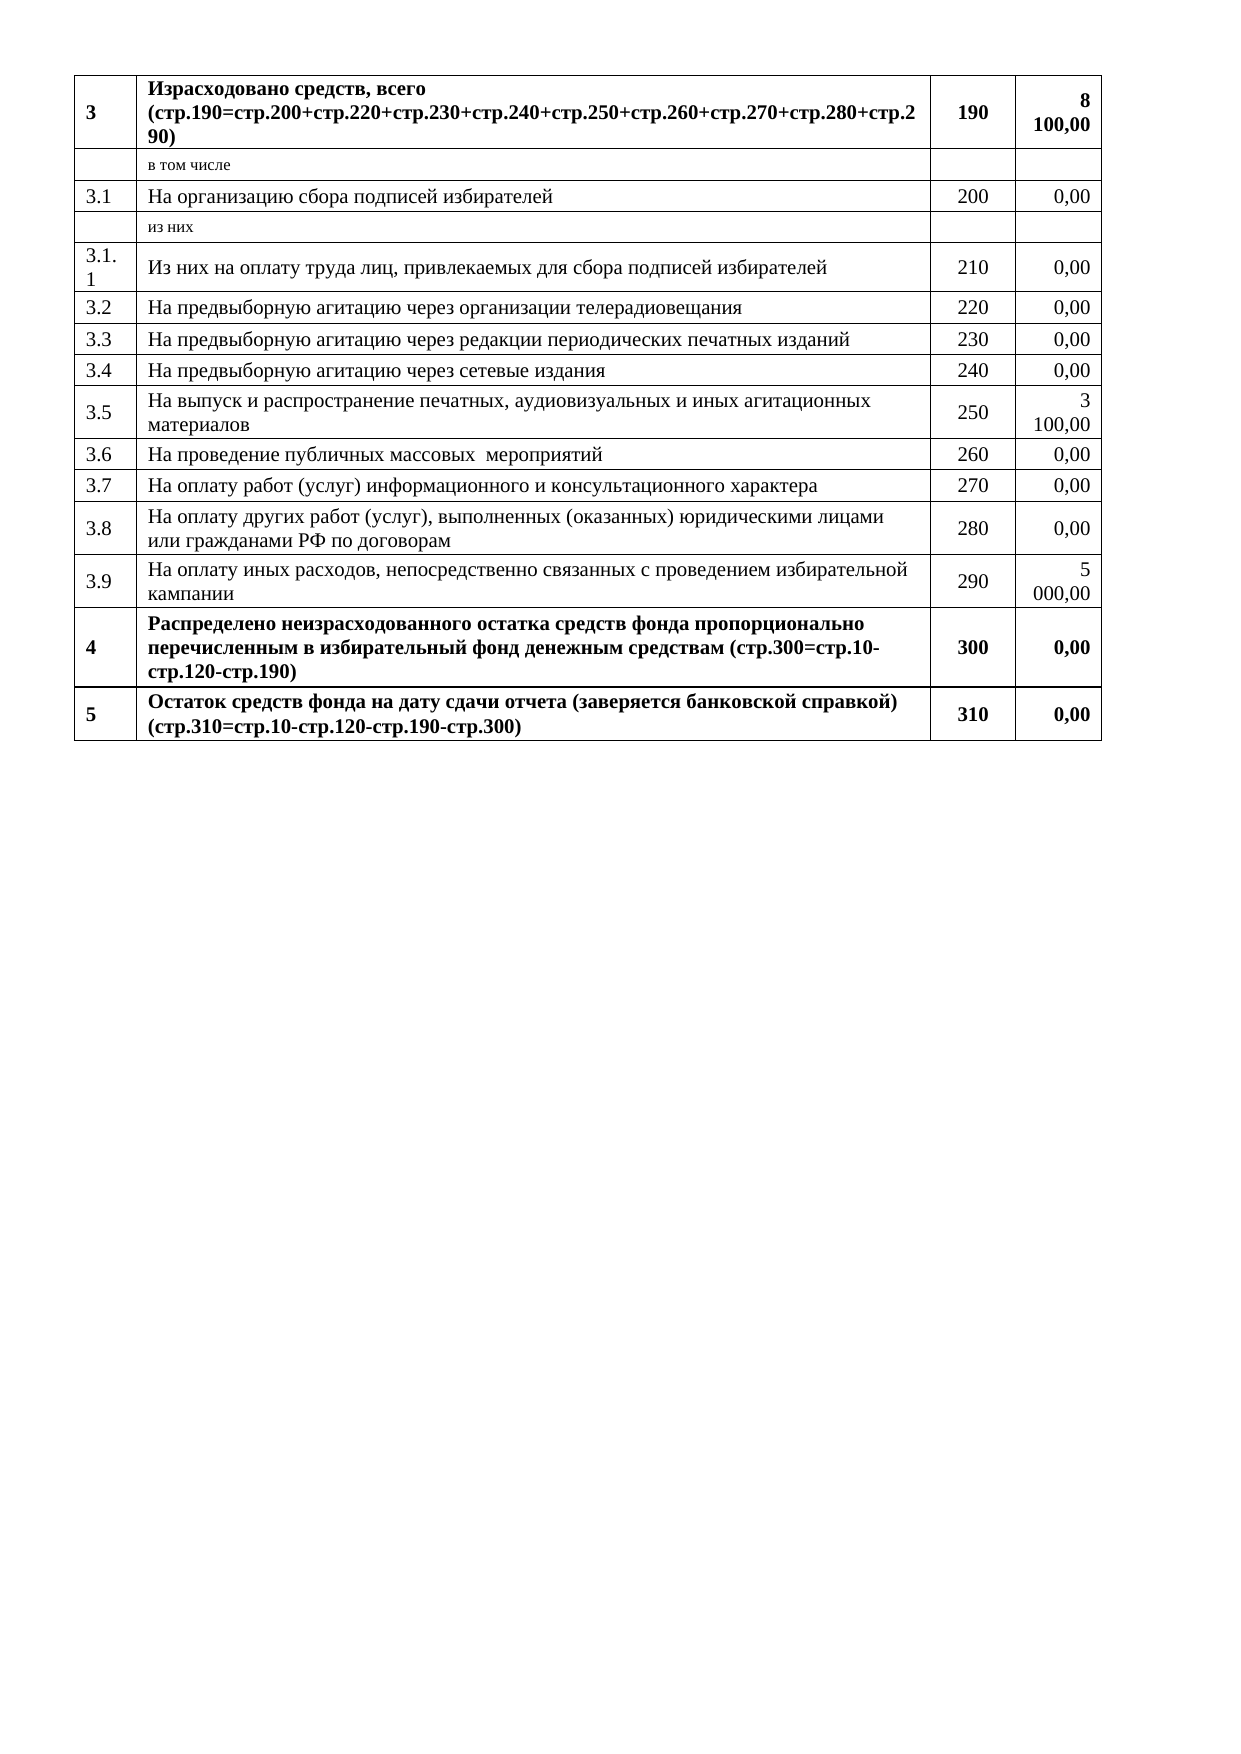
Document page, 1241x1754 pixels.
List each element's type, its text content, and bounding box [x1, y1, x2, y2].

table_cell 3.1 [75, 181, 136, 211]
table_cell 230 [931, 324, 1015, 354]
table_cell 3.5 [75, 386, 136, 438]
table_cell 240 [931, 355, 1015, 385]
table_cell Израсходовано средств, всего (стр.190=стр.200+стр.220+стр.230+стр.240+стр.250+стр.260+стр.270+стр.280+стр.290) [137, 76, 930, 148]
table_cell 280 [931, 502, 1015, 554]
table_cell На оплату других работ (услуг), выполненных (оказанных) юридическими лицами или гражданами РФ по договорам [137, 502, 930, 554]
table_cell 5 [75, 688, 136, 739]
table_cell 0,00 [1016, 324, 1101, 354]
table_cell 3.7 [75, 470, 136, 501]
table_cell 270 [931, 470, 1015, 501]
table_cell 220 [931, 292, 1015, 322]
table_cell На оплату иных расходов, непосредственно связанных с проведением избирательной кампании [137, 555, 930, 607]
table_cell [1016, 212, 1101, 242]
table_cell 3 [75, 76, 136, 148]
table_cell в том числе [137, 149, 930, 179]
table_cell 0,00 [1016, 355, 1101, 385]
table_cell 3.8 [75, 502, 136, 554]
table_cell 3.4 [75, 355, 136, 385]
table_cell 0,00 [1016, 243, 1101, 291]
table_cell 0,00 [1016, 181, 1101, 211]
table_cell 200 [931, 181, 1015, 211]
table_cell [931, 212, 1015, 242]
table_cell 3.2 [75, 292, 136, 322]
table_cell На предвыборную агитацию через редакции периодических печатных изданий [137, 324, 930, 354]
table_cell [75, 149, 136, 179]
table_cell 0,00 [1016, 292, 1101, 322]
table_cell [1016, 149, 1101, 179]
table_cell 190 [931, 76, 1015, 148]
table_cell 3.3 [75, 324, 136, 354]
table_cell 5 000,00 [1016, 555, 1101, 607]
table_cell 3.1.1 [75, 243, 136, 291]
table_cell [931, 149, 1015, 179]
table_cell 290 [931, 555, 1015, 607]
table_cell 0,00 [1016, 502, 1101, 554]
table_cell [75, 212, 136, 242]
table_cell На проведение публичных массовых мероприятий [137, 439, 930, 469]
table_cell 3.6 [75, 439, 136, 469]
table_cell Распределено неизрасходованного остатка средств фонда пропорционально перечисленным в избирательный фонд денежным средствам (стр.300=стр.10-стр.120-стр.190) [137, 608, 930, 686]
table_cell 300 [931, 608, 1015, 686]
table_cell 210 [931, 243, 1015, 291]
table_cell На предвыборную агитацию через организации телерадиовещания [137, 292, 930, 322]
table_cell 250 [931, 386, 1015, 438]
table_cell 310 [931, 688, 1015, 739]
table_cell Из них на оплату труда лиц, привлекаемых для сбора подписей избирателей [137, 243, 930, 291]
table_cell На выпуск и распространение печатных, аудиовизуальных и иных агитационных материалов [137, 386, 930, 438]
table_cell 260 [931, 439, 1015, 469]
table_cell 3 100,00 [1016, 386, 1101, 438]
table_cell 4 [75, 608, 136, 686]
table_cell На оплату работ (услуг) информационного и консультационного характера [137, 470, 930, 501]
table_cell 3.9 [75, 555, 136, 607]
table_cell 0,00 [1016, 470, 1101, 501]
table_cell 0,00 [1016, 688, 1101, 739]
table_cell 0,00 [1016, 439, 1101, 469]
table_cell из них [137, 212, 930, 242]
table_cell 0,00 [1016, 608, 1101, 686]
table_cell 8 100,00 [1016, 76, 1101, 148]
table_cell На предвыборную агитацию через сетевые издания [137, 355, 930, 385]
table_cell Остаток средств фонда на дату сдачи отчета (заверяется банковской справкой) (стр.310=стр.10-стр.120-стр.190-стр.300) [137, 688, 930, 739]
table_cell На организацию сбора подписей избирателей [137, 181, 930, 211]
